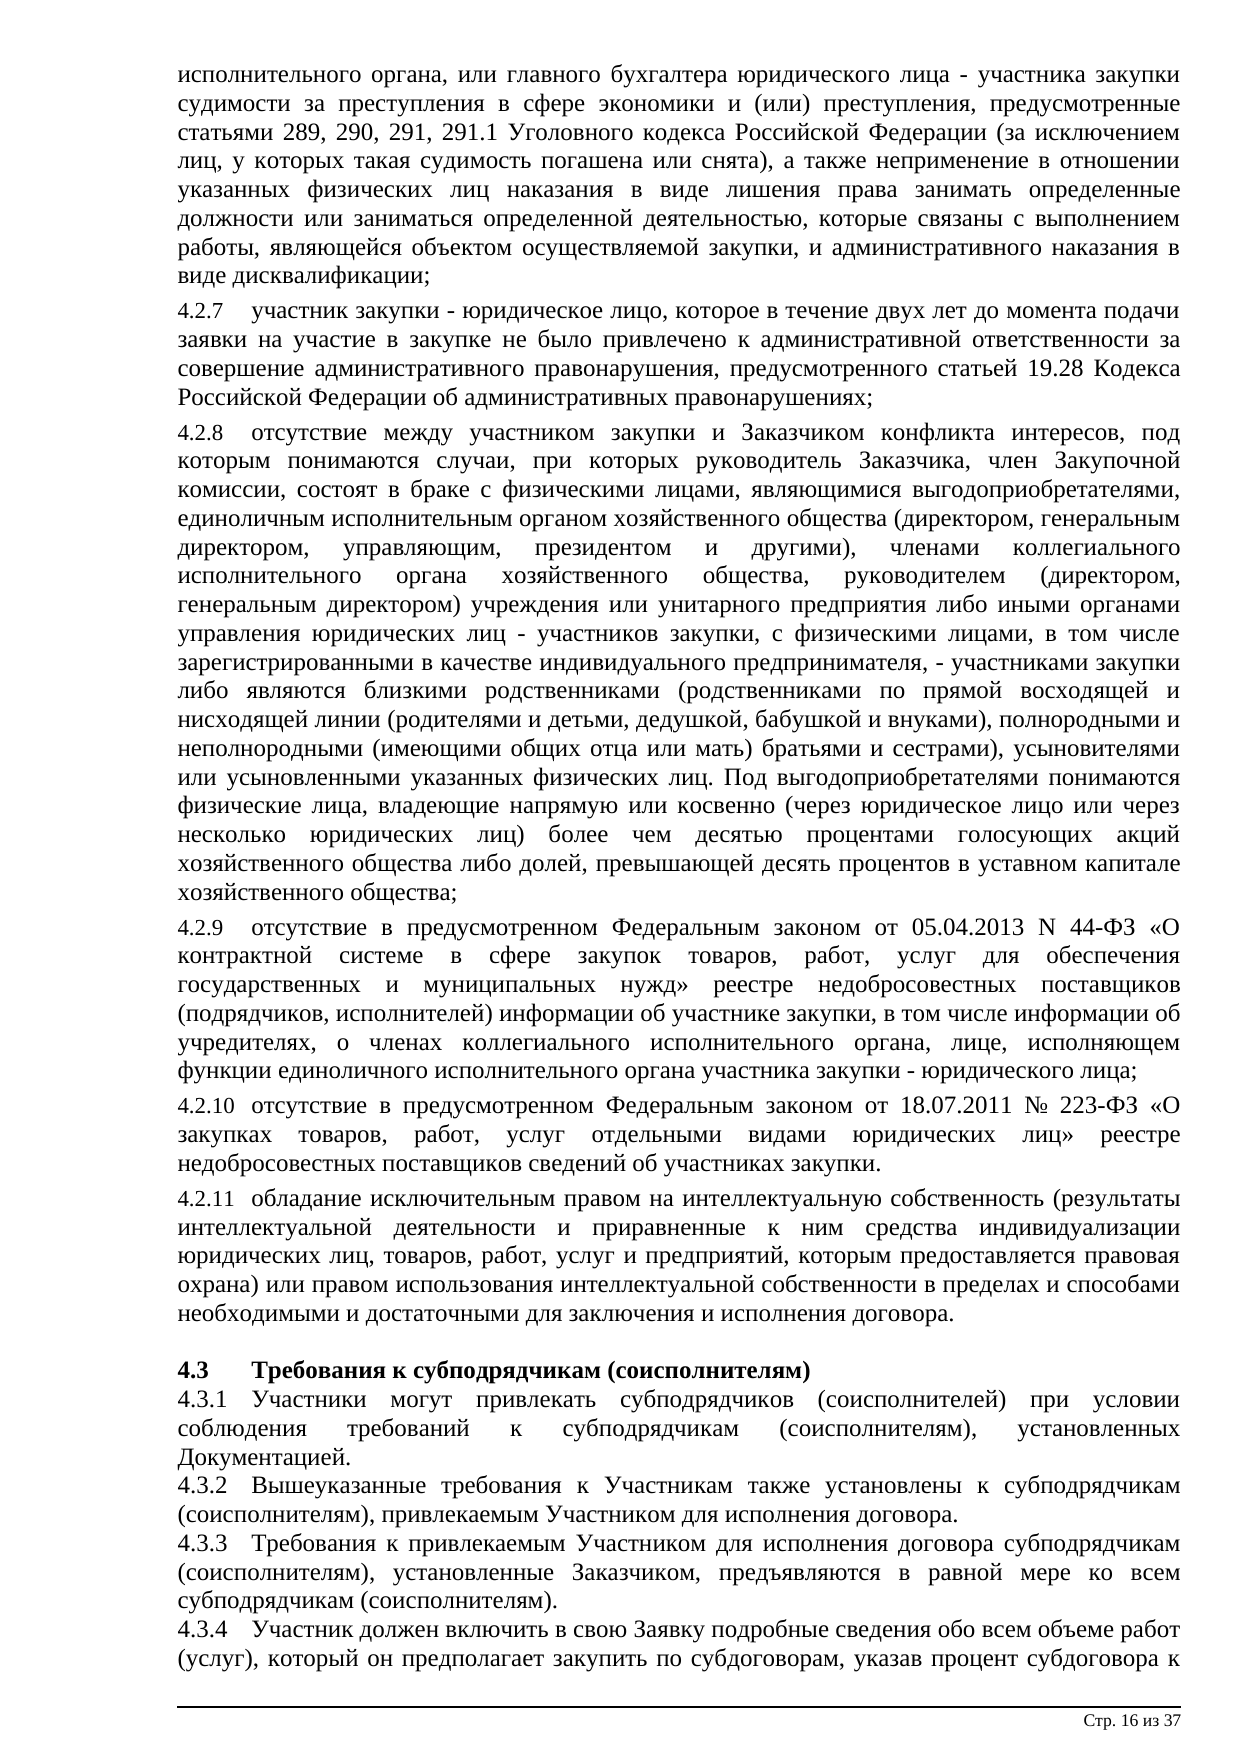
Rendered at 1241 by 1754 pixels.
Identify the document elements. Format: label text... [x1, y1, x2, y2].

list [177, 59, 1181, 289]
list отсутствие в предусмотренном Федеральным законом от 18.07.2011 № 223-ФЗ «О закупках товаров, работ, услуг отдельными видами юридических лиц» реестре недобросовестных поставщиков сведений об участниках закупки. [177, 1090, 1181, 1177]
list отсутствие между участником закупки и Заказчиком конфликта интересов, под которым понимаются случаи, при которых руководитель Заказчика, член Закупочной комиссии, состоят в браке с физическими лицами, являющимися выгодоприобретателями, единоличным исполнительным органом хозяйственного общества (директором, генеральным директором, управляющим, президентом и другими), членами коллегиального исполнительного органа хозяйственного общества, руководителем (директором, генеральным директором) учреждения или унитарного предприятия либо иными органами управления юридических лиц - участников закупки, с физическими лицами, в том числе зарегистрированными в качестве индивидуального предпринимателя, - участниками закупки либо являются близкими родственниками (родственниками по прямой восходящей и нисходящей линии (родителями и детьми, дедушкой, бабушкой и внуками), полнородными и неполнородными (имеющими общих отца или мать) братьями и сестрами), усыновителями или усыновленными указанных физических лиц. Под выгодоприобретателями понимаются физические лица, владеющие напрямую или косвенно (через юридическое лицо или через несколько юридических лиц) более чем десятью процентами голосующих акций хозяйственного общества либо долей, превышающей десять процентов в уставном капитале хозяйственного общества; [177, 417, 1181, 905]
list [177, 1614, 1181, 1672]
list участник закупки - юридическое лицо, которое в течение двух лет до момента подачи заявки на участие в закупке не было привлечено к административной ответственности за совершение административного правонарушения, предусмотренного статьей 19.28 Кодекса Российской Федерации об административных правонарушениях; [177, 295, 1181, 410]
list обладание исключительным правом на интеллектуальную собственность (результаты интеллектуальной деятельности и приравненные к ним средства индивидуализации юридических лиц, товаров, работ, услуг и предприятий, которым предоставляется правовая охрана) или правом использования интеллектуальной собственности в пределах и способами необходимыми и достаточными для заключения и исполнения договора. [177, 1183, 1181, 1327]
list Вышеуказанные требования к Участникам также установлены к субподрядчикам (соисполнителям), привлекаемым Участником для исполнения договора. [177, 1470, 1181, 1528]
list Требования к привлекаемым Участником для исполнения договора субподрядчикам (соисполнителям), установленные Заказчиком, предъявляются в равной мере ко всем субподрядчикам (соисполнителям). [177, 1528, 1181, 1614]
list отсутствие в предусмотренном Федеральным законом от 05.04.2013 N 44-ФЗ «О контрактной системе в сфере закупок товаров, работ, услуг для обеспечения государственных и муниципальных нужд» реестре недобросовестных поставщиков (подрядчиков, исполнителей) информации об участнике закупки, в том числе информации об учредителях, о членах коллегиального исполнительного органа, лице, исполняющем функции единоличного исполнительного органа участника закупки - юридического лица; [177, 912, 1181, 1084]
list Участники могут привлекать субподрядчиков (соисполнителей) при условии соблюдения требований к субподрядчикам (соисполнителям), установленных Документацией. [177, 1384, 1181, 1470]
list Требования к субподрядчикам (соисполнителям) [177, 1355, 1181, 1384]
